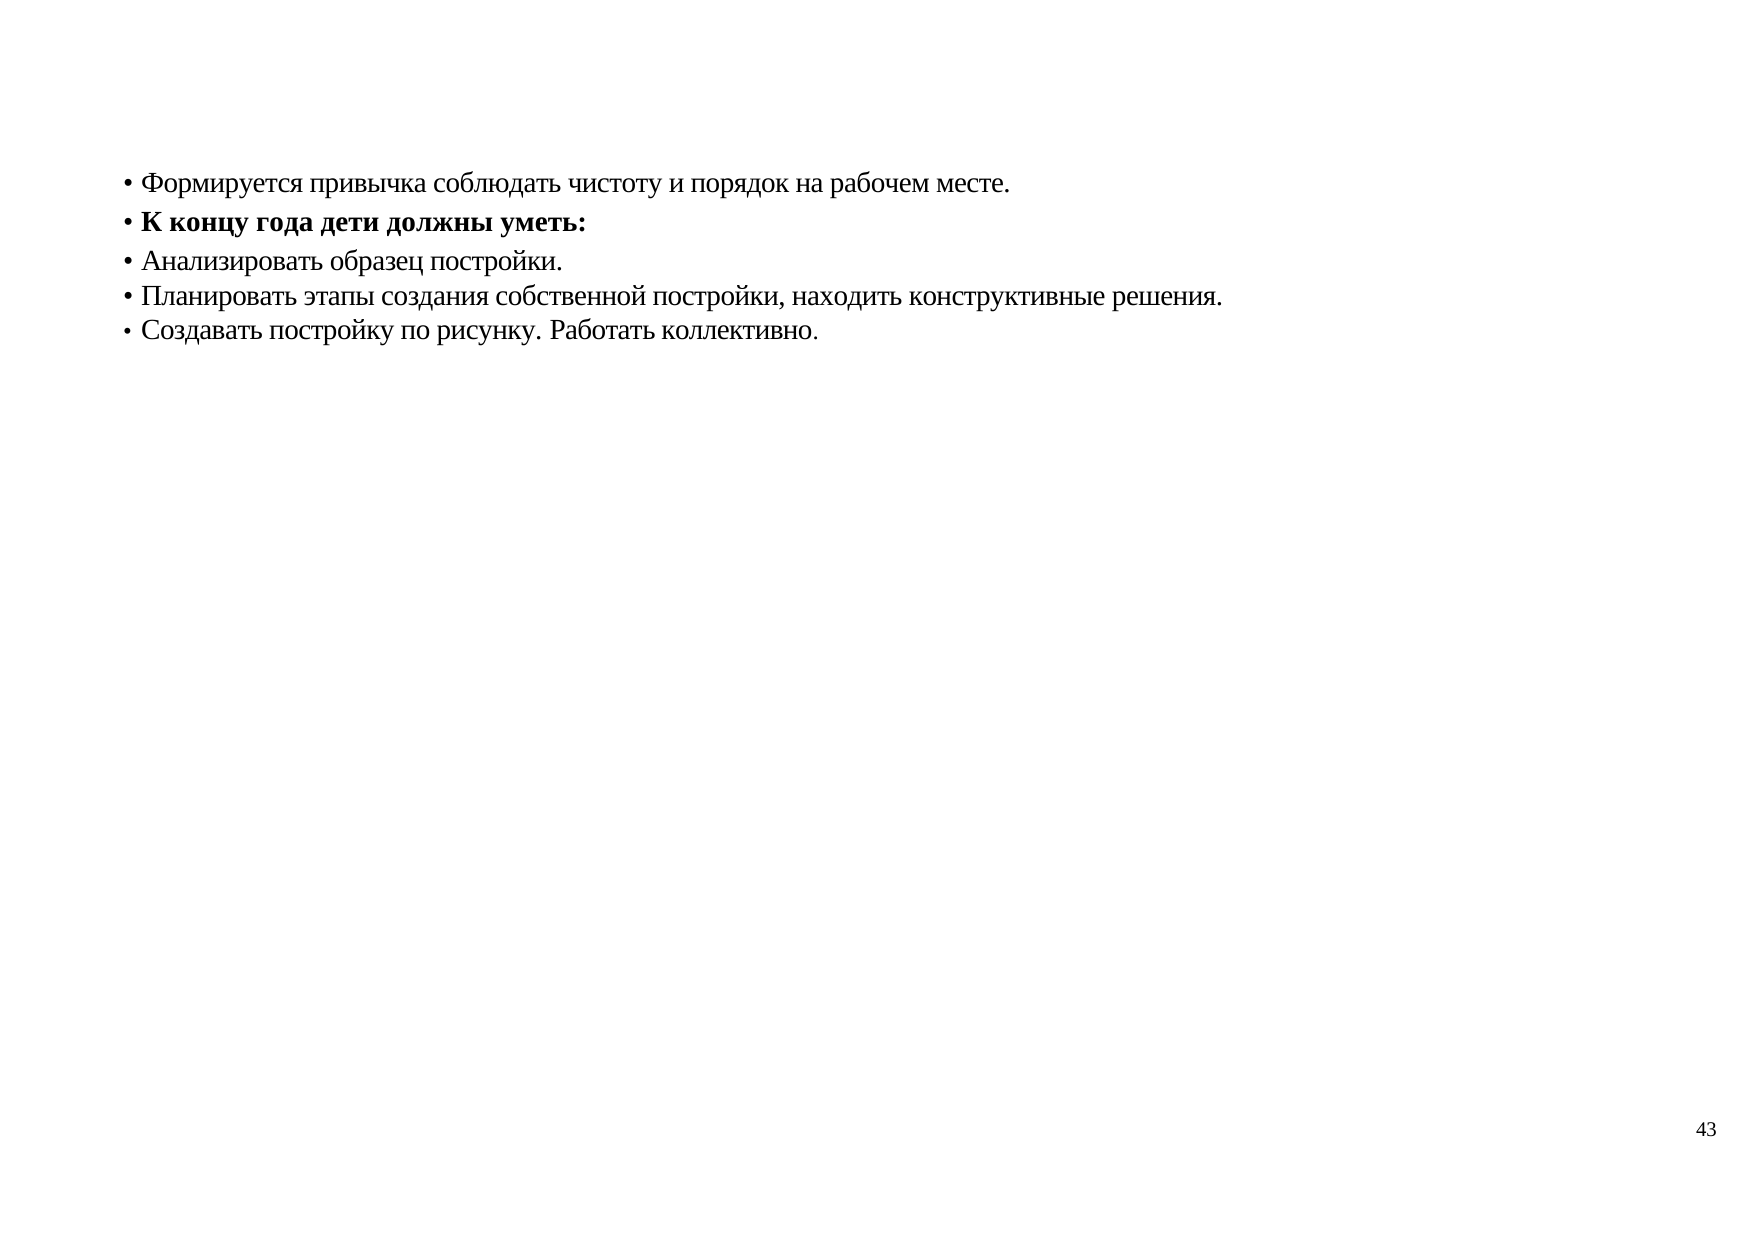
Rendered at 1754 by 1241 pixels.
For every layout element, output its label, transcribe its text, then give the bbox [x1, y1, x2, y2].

list Анализировать образец постройки. [123, 243, 1716, 277]
list К концу года дети должны уметь: [123, 201, 1712, 238]
list Создавать постройку по рисунку. Работать коллективно. [123, 312, 1716, 346]
list Планировать этапы создания собственной постройки, находить конструктивные решения. [123, 278, 1716, 312]
list Формируется привычка соблюдать чистоту и порядок на рабочем месте. [123, 162, 1712, 201]
